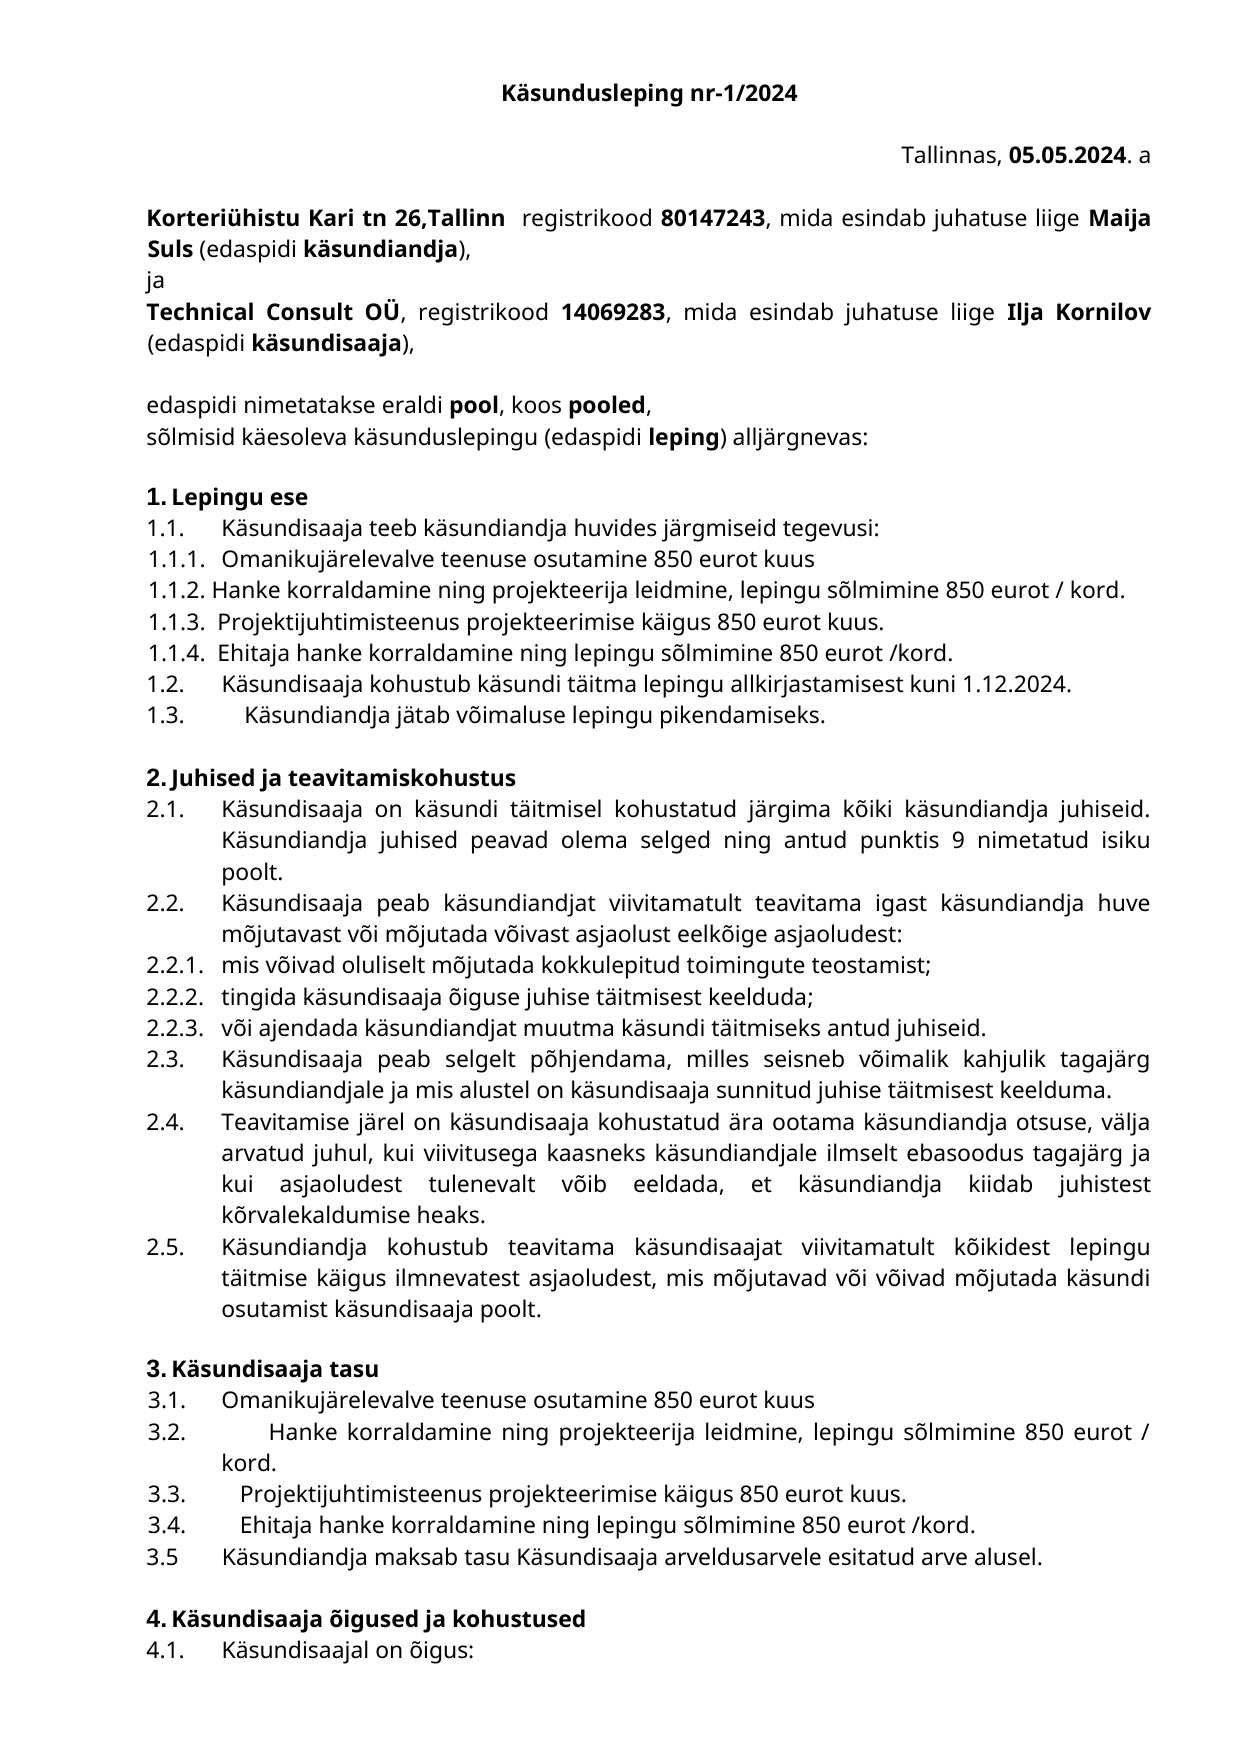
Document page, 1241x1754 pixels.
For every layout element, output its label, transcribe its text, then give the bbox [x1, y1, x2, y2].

text 1.1.3. Projektijuhtimisteenus projekteerimise käigus 850 eurot kuus. [148, 606, 1152, 637]
text 4.1. Käsundisaajal on õigus: [146, 1634, 1152, 1666]
text sõlmisid käesoleva käsunduslepingu (edaspidi leping) alljärgnevas: [146, 421, 1152, 452]
text 2.5. Käsundiandja kohustub teavitama käsundisaajat viivitamatult kõikidest lepingu täitmise käigus ilmnevatest asjaoludest, mis mõjutavad või võivad mõjutada käsundi osutamist käsundisaaja poolt. [146, 1231, 1152, 1324]
text 2.2. Käsundisaaja peab käsundiandjat viivitamatult teavitama igast käsundiandja huve mõjutavast või mõjutada võivast asjaolust eelkõige asjaoludest: [146, 887, 1152, 949]
text 3.1. Omanikujärelevalve teenuse osutamine 850 eurot kuus [148, 1384, 1152, 1416]
text 3.4. Ehitaja hanke korraldamine ning lepingu sõlmimine 850 eurot /kord. [148, 1509, 1152, 1541]
subtitle Käsundisaaja õigused ja kohustused [146, 1603, 1151, 1634]
text 3.2. Hanke korraldamine ning projekteerija leidmine, lepingu sõlmimine 850 eurot / kord. [148, 1416, 1152, 1478]
text 1.1.4. Ehitaja hanke korraldamine ning lepingu sõlmimine 850 eurot /kord. [148, 637, 1152, 668]
subtitle Juhised ja teavitamiskohustus [146, 762, 1151, 793]
text Tallinnas, 05.05.2024. a [148, 139, 1151, 171]
subtitle Käsundisaaja tasu [146, 1353, 1151, 1384]
text 1.3. Käsundiandja jätab võimaluse lepingu pikendamiseks. [146, 699, 1152, 731]
text ja [146, 264, 1152, 296]
subtitle Käsundusleping nr-1/2024 [147, 77, 1151, 108]
text 3.5 Käsundiandja maksab tasu Käsundisaaja arveldusarvele esitatud arve alusel. [146, 1541, 1152, 1572]
text 1.2. Käsundisaaja kohustub käsundi täitma lepingu allkirjastamisest kuni 1.12.2024. [146, 668, 1152, 699]
text 3.3. Projektijuhtimisteenus projekteerimise käigus 850 eurot kuus. [148, 1478, 1152, 1509]
text 1.1.2. Hanke korraldamine ning projekteerija leidmine, lepingu sõlmimine 850 eurot / kord. [148, 574, 1152, 606]
subtitle Lepingu ese [146, 481, 1151, 512]
text 2.2.3. või ajendada käsundiandjat muutma käsundi täitmiseks antud juhiseid. [146, 1012, 1152, 1043]
text 2.2.2. tingida käsundisaaja õiguse juhise täitmisest keelduda; [146, 981, 1152, 1012]
text 1.1. Käsundisaaja teeb käsundiandja huvides järgmiseid tegevusi: [146, 512, 1152, 543]
text 2.3. Käsundisaaja peab selgelt põhjendama, milles seisneb võimalik kahjulik tagajärg käsundiandjale ja mis alustel on käsundisaaja sunnitud juhise täitmisest keelduma. [146, 1043, 1152, 1106]
text Korteriühistu Kari tn 26,Tallinn registrikood 80147243, mida esindab juhatuse liige Maija Suls (edaspidi käsundiandja), [146, 202, 1152, 264]
text 2.1. Käsundisaaja on käsundi täitmisel kohustatud järgima kõiki käsundiandja juhiseid. Käsundiandja juhised peavad olema selged ning antud punktis 9 nimetatud isiku poolt. [146, 793, 1152, 887]
text 2.2.1. mis võivad oluliselt mõjutada kokkulepitud toimingute teostamist; [146, 949, 1152, 981]
text 1.1.1. Omanikujärelevalve teenuse osutamine 850 eurot kuus [148, 543, 1152, 574]
text Technical Consult OÜ, registrikood 14069283, mida esindab juhatuse liige Ilja Kornilov (edaspidi käsundisaaja), [146, 296, 1152, 358]
text 2.4. Teavitamise järel on käsundisaaja kohustatud ära ootama käsundiandja otsuse, välja arvatud juhul, kui viivitusega kaasneks käsundiandjale ilmselt ebasoodus tagajärg ja kui asjaoludest tulenevalt võib eeldada, et käsundiandja kiidab juhistest kõrvalekaldumise heaks. [146, 1106, 1152, 1231]
text edaspidi nimetatakse eraldi pool, koos pooled, [146, 389, 1152, 421]
